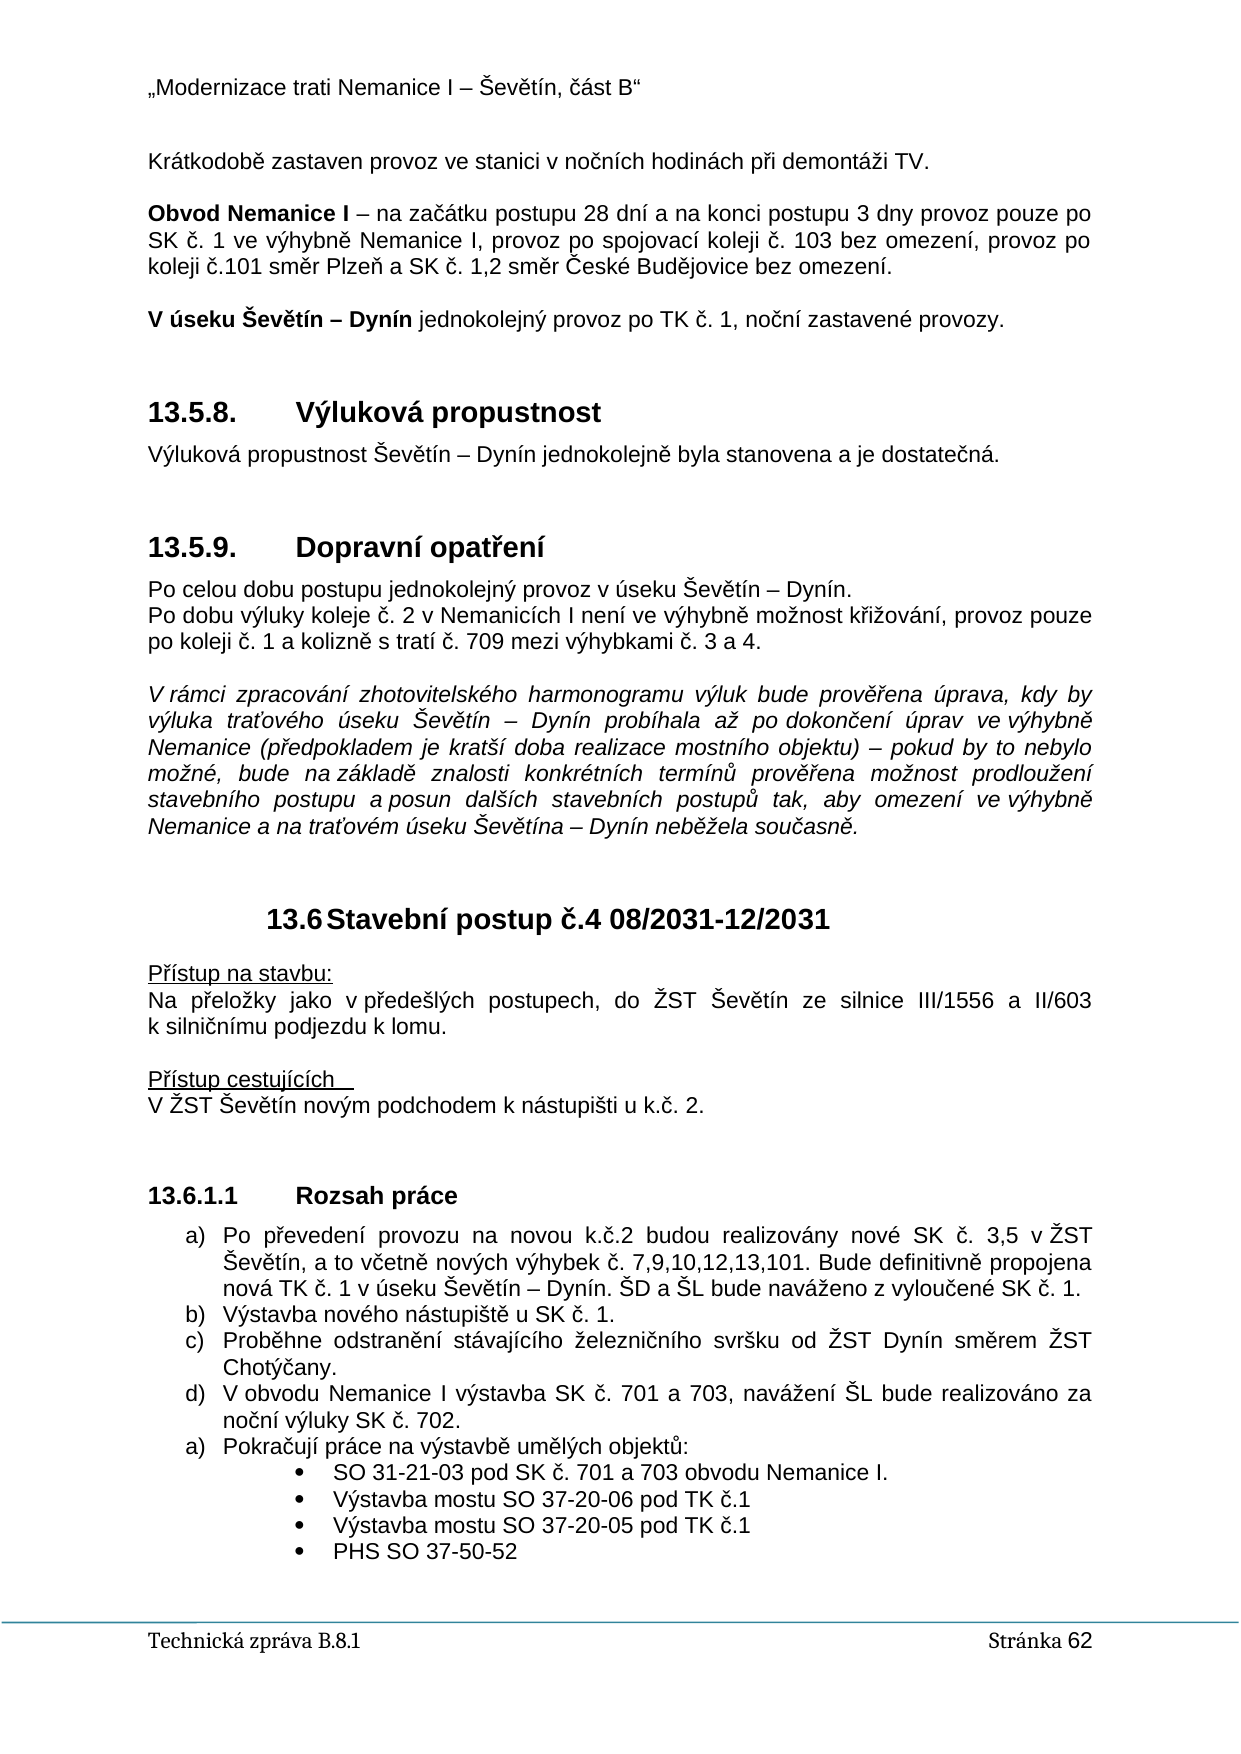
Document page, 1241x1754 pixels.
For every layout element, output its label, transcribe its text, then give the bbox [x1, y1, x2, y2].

list SO 31-21-03 pod SK č. 701 a 703 obvodu Nemanice I. [295, 1459, 1092, 1486]
list Proběhne odstranění stávajícího železničního svršku od ŽST Dynín směrem ŽST Chotýčany. [185, 1327, 1092, 1380]
text Krátkodobě zastaven provoz ve stanici v nočních hodinách při demontáži TV. [148, 148, 1092, 174]
list Výstavba mostu SO 37-20-05 pod TK č.1 [295, 1512, 1092, 1538]
text V rámci zpracování zhotovitelského harmonogramu výluk bude prověřena úprava, kdy by výluka traťového úseku Ševětín – Dynín probíhala až po dokončení úprav ve výhybně Nemanice (předpokladem je kratší doba realizace mostního objektu) – pokud by to nebylo možné, bude na základě znalosti konkrétních termínů prověřena možnost prodloužení stavebního postupu a posun dalších stavebních postupů tak, aby omezení ve výhybně Nemanice a na traťovém úseku Ševětína – Dynín neběžela současně. [148, 681, 1092, 839]
subtitle Rozsah práce [148, 1181, 1092, 1209]
list Výstavba nového nástupiště u SK č. 1. [185, 1301, 1092, 1327]
text Po celou dobu postupu jednokolejný provoz v úseku Ševětín – Dynín. [148, 576, 1092, 602]
text Na přeložky jako v předešlých postupech, do ŽST Ševětín ze silnice III/1556 a II/603 k silničnímu podjezdu k lomu. [148, 987, 1092, 1039]
subtitle Výluková propustnost [148, 395, 1092, 428]
list PHS SO 37-50-52 [295, 1538, 1092, 1565]
list Výstavba mostu SO 37-20-06 pod TK č.1 [295, 1486, 1092, 1512]
text Obvod Nemanice I – na začátku postupu 28 dní a na konci postupu 3 dny provoz pouze po SK č. 1 ve výhybně Nemanice I, provoz po spojovací koleji č. 103 bez omezení, provoz po koleji č.101 směr Plzeň a SK č. 1,2 směr České Budějovice bez omezení. [148, 200, 1092, 279]
text V ŽST Ševětín novým podchodem k nástupišti u k.č. 2. [148, 1092, 1092, 1118]
text V úseku Ševětín – Dynín jednokolejný provoz po TK č. 1, noční zastavené provozy. [148, 306, 1092, 332]
list V obvodu Nemanice I výstavba SK č. 701 a 703, navážení ŠL bude realizováno za noční výluky SK č. 702. [185, 1380, 1092, 1433]
text Výluková propustnost Ševětín – Dynín jednokolejně byla stanovena a je dostatečná. [148, 441, 1092, 467]
list Pokračují práce na výstavbě umělých objektů: [185, 1433, 1092, 1459]
text Po dobu výluky koleje č. 2 v Nemanicích I není ve výhybně možnost křižování, provoz pouze po koleji č. 1 a kolizně s tratí č. 709 mezi výhybkami č. 3 a 4. [148, 602, 1092, 655]
subtitle Stavební postup č.4 08/2031-12/2031 [266, 902, 1092, 935]
text Přístup cestujících [148, 1066, 1092, 1092]
list Po převedení provozu na novou k.č.2 budou realizovány nové SK č. 3,5 v ŽST Ševětín, a to včetně nových výhybek č. 7,9,10,12,13,101. Bude definitivně propojena nová TK č. 1 v úseku Ševětín – Dynín. ŠD a ŠL bude naváženo z vyloučené SK č. 1. [185, 1222, 1092, 1301]
subtitle Dopravní opatření [148, 529, 1092, 563]
text Přístup na stavbu: [148, 960, 1092, 987]
